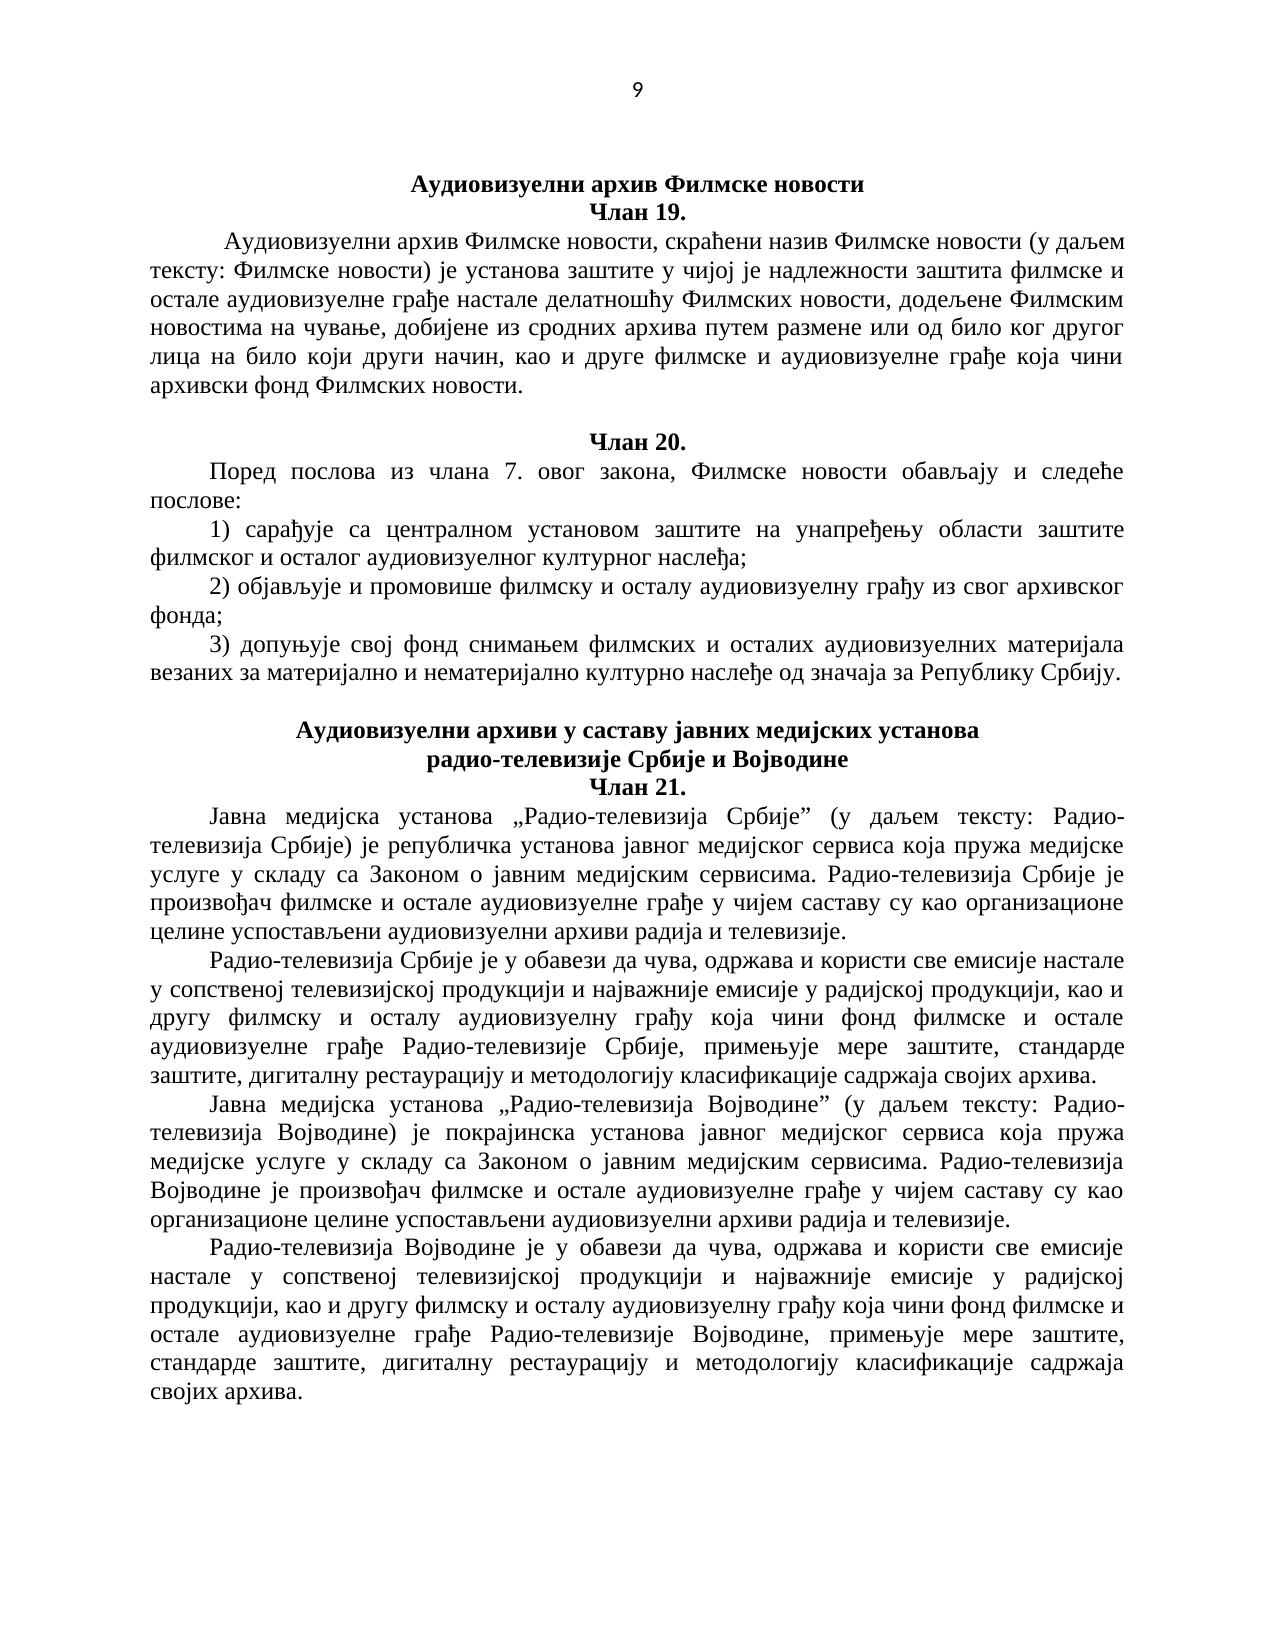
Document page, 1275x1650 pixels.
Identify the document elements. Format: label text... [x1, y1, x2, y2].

text Аудиовизуелни архиви у саставу јавних медијских установа [150, 715, 1125, 744]
text 1) сарађује са централном установом заштите на унапређењу области заштите филмског и осталог аудиовизуелног културног наслеђа; [150, 514, 1125, 571]
text Аудиовизуелни архив Филмске новости, скраћени назив Филмске новости (у даљем тексту: Филмске новости) је установа заштите у чијој је надлежности заштита филмске и остале аудиовизуелне грађе настале делатношћу Филмских новости, додељене Филмским новостима на чување, добијене из сродних архива путем размене или од било ког другог лица на било који други начин, као и друге филмске и аудиовизуелне грађе која чини архивски фонд Филмских новости. [150, 226, 1125, 399]
text Члан 20. [150, 427, 1125, 456]
text Јавна медијска установа „Радио-телевизија Србије” (у даљем тексту: Радио-телевизија Србије) је републичка установа јавног медијског сервиса која пружа медијске услуге у складу са Законом о јавним медијским сервисима. Радио-телевизија Србије је произвођач филмске и остале аудиовизуелне грађе у чијем саставу су као организационе целине успостављени аудиовизуелни архиви радија и телевизије. [150, 801, 1125, 945]
text 3) допуњује свој фонд снимањем филмских и осталих аудиовизуелних материјала везаних за материјално и нематеријално културно наслеђе од значаја за Републику Србију. [150, 629, 1125, 686]
text Члан 21. [150, 772, 1125, 801]
text Аудиовизуелни архив Филмске новости [150, 169, 1125, 197]
text Радио-телевизија Војводине је у обавези да чува, одржава и користи све емисије настале у сопственој телевизијској продукцији и најважније емисије у радијској продукцији, као и другу филмску и осталу аудиовизуелну грађу која чини фонд филмске и остале аудиовизуелне грађе Радио-телевизије Војводине, примењује мере заштите, стандарде заштите, дигиталну рестаурацију и методологију класификације садржаја својих архива. [150, 1232, 1125, 1405]
text Члан 19. [150, 197, 1125, 226]
text Радио-телевизија Србије је у обавези да чува, одржава и користи све емисије настале у сопственој телевизијској продукцији и најважније емисије у радијској продукцији, као и другу филмску и осталу аудиовизуелну грађу која чини фонд филмске и остале аудиовизуелне грађе Радио-телевизије Србије, примењује мере заштите, стандарде заштите, дигиталну рестаурацију и методологију класификације садржаја својих архива. [150, 945, 1125, 1089]
text 2) објављује и промовише филмску и осталу аудиовизуелну грађу из свог архивског фонда; [150, 571, 1125, 629]
text Јавна медијска установа „Радио-телевизија Војводине” (у даљем тексту: Радио-телевизија Војводине) је покрајинска установа јавног медијског сервиса која пружа медијске услуге у складу са Законом о јавним медијским сервисима. Радио-телевизија Војводине је произвођач филмске и остале аудиовизуелне грађе у чијем саставу су као организационе целине успостављени аудиовизуелни архиви радија и телевизије. [150, 1089, 1125, 1232]
text радио-телевизије Србије и Војводине [150, 744, 1125, 772]
text Поред послова из члана 7. овог закона, Филмске новости обављају и следеће послове: [150, 456, 1125, 514]
